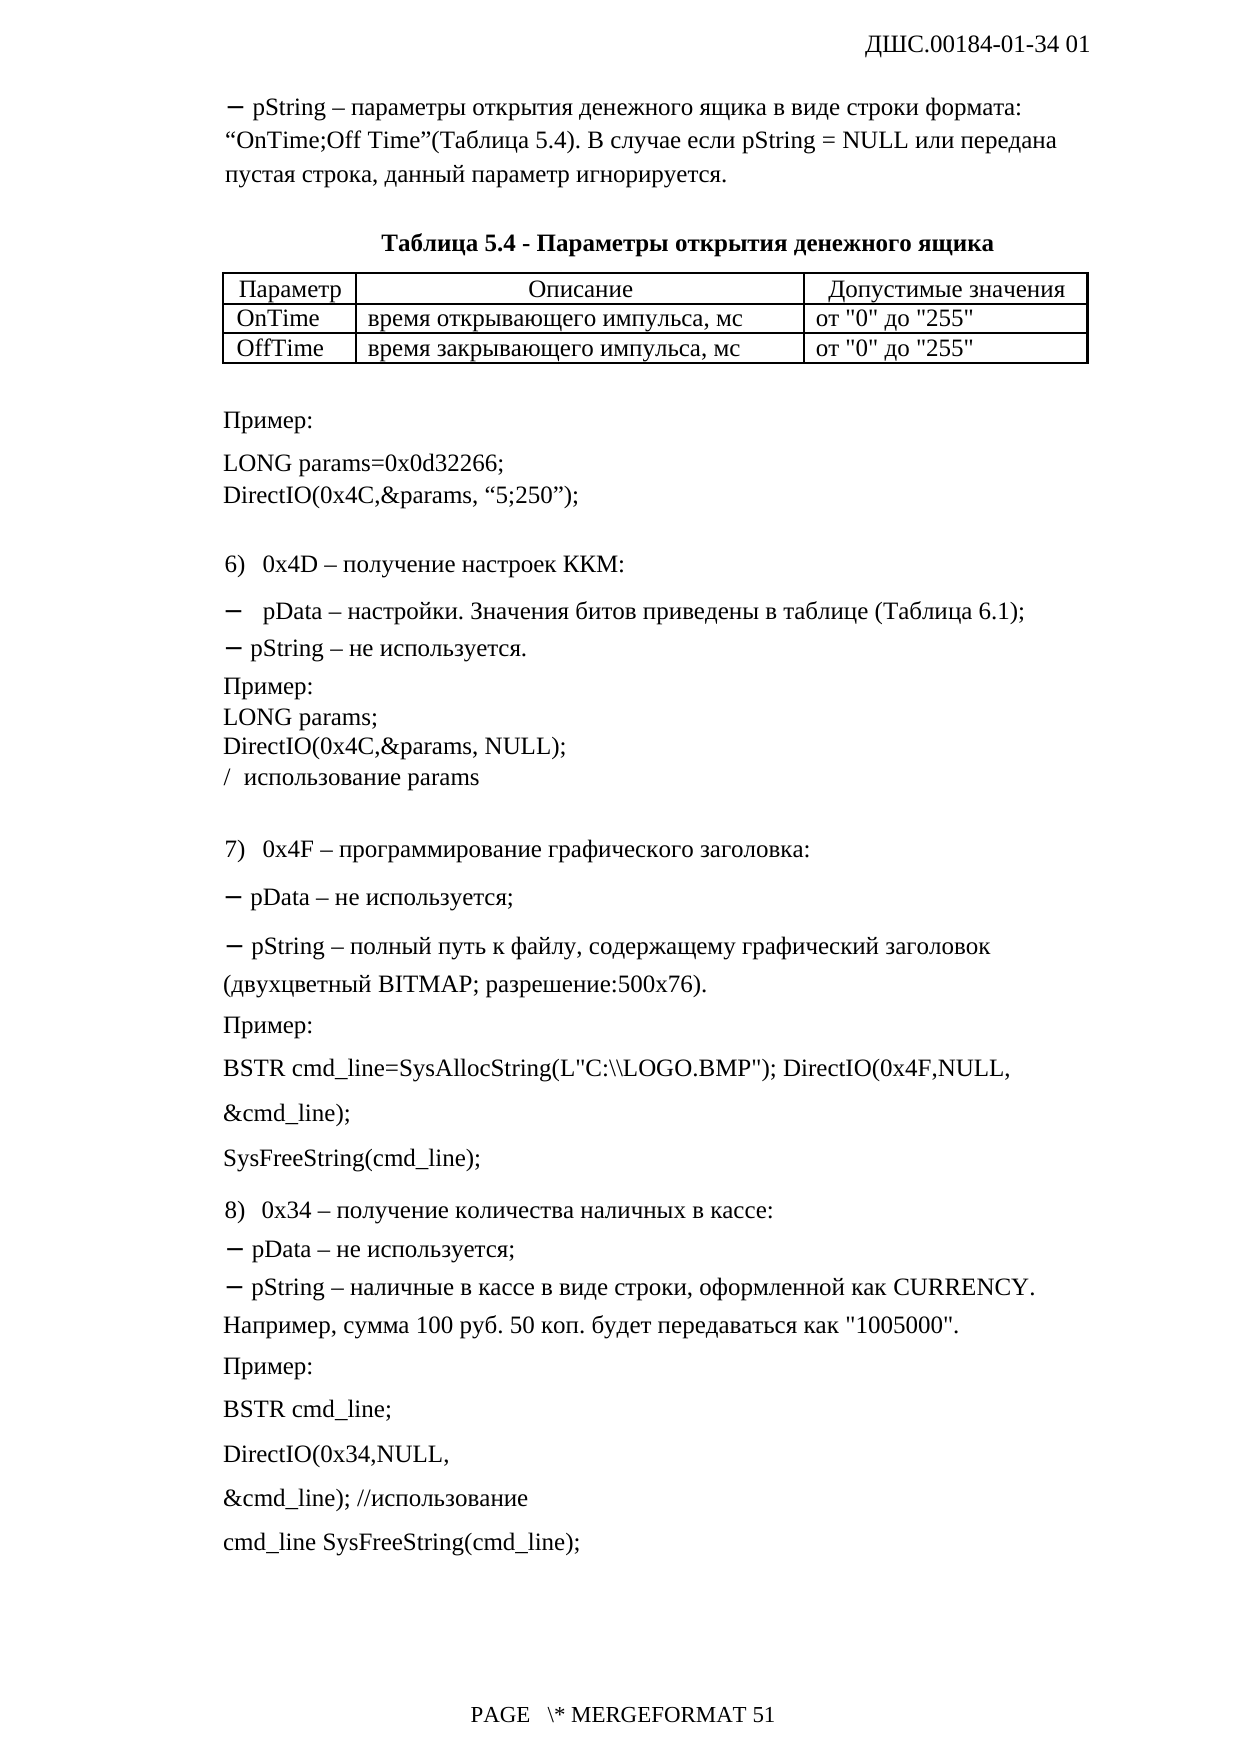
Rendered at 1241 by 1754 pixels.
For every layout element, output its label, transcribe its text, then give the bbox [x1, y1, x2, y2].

text LONG params; [223, 702, 1090, 731]
text Пример: [223, 405, 1090, 434]
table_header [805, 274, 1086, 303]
text Пример: [223, 1010, 1090, 1039]
text Пример: [223, 1351, 1090, 1380]
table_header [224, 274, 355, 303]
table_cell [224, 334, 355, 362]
text Пример: [223, 664, 1081, 702]
list использование params [223, 762, 1090, 791]
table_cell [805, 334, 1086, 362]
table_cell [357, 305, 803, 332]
text DirectIO(0x4C,&params, “5;250”); [223, 480, 1090, 509]
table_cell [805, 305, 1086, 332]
text − pString – наличные в кассе в виде строки, оформленной как CURRENCY. Например, сумма 100 руб. 50 коп. будет передаваться как "1005000". [223, 1265, 1081, 1341]
text BSTR сmd_line=SysAllocString(L"C:\\LOGO.BMP"); DirectIO(0x4F,NULL, &cmd_line); [223, 1053, 1081, 1127]
text − pString – полный путь к файлу, содержащему графический заголовок (двухцветный BITMAP; разрешение:500x76). [223, 924, 1081, 1000]
text − pString – не используется. [223, 627, 1081, 664]
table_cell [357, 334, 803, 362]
text DirectIO(0x4C,&params, NULL); [223, 731, 1090, 760]
text LONG params=0x0d32266; [223, 448, 1090, 477]
list 0x34 – получение количества наличных в кассе: [223, 1188, 1081, 1226]
text SysFreeString(cmd_line); [223, 1143, 1081, 1172]
list 0x4F – программирование графического заголовка: [224, 834, 1090, 863]
text BSTR cmd_line; DirectIO(0x34,NULL, &cmd_line); //использование cmd_line SysFreeString(cmd_line); [223, 1394, 594, 1556]
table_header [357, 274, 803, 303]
text − pData – не используется; [224, 1226, 1081, 1265]
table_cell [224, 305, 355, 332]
text − pData – настройки. Значения битов приведены в таблице (Таблица 6.1); [223, 593, 1090, 627]
text − pString – параметры открытия денежного ящика в виде строки формата: “OnTime;Off Time”(Таблица 5.4). В случае если pString = NULL или передана пустая строка, данный параметр игнорируется. [225, 89, 1090, 189]
text − pData – не используется; [223, 878, 1090, 912]
text Таблица 5.4 - Параметры открытия денежного ящика [381, 228, 1090, 257]
list 0x4D – получение настроек ККМ: [224, 549, 1090, 578]
